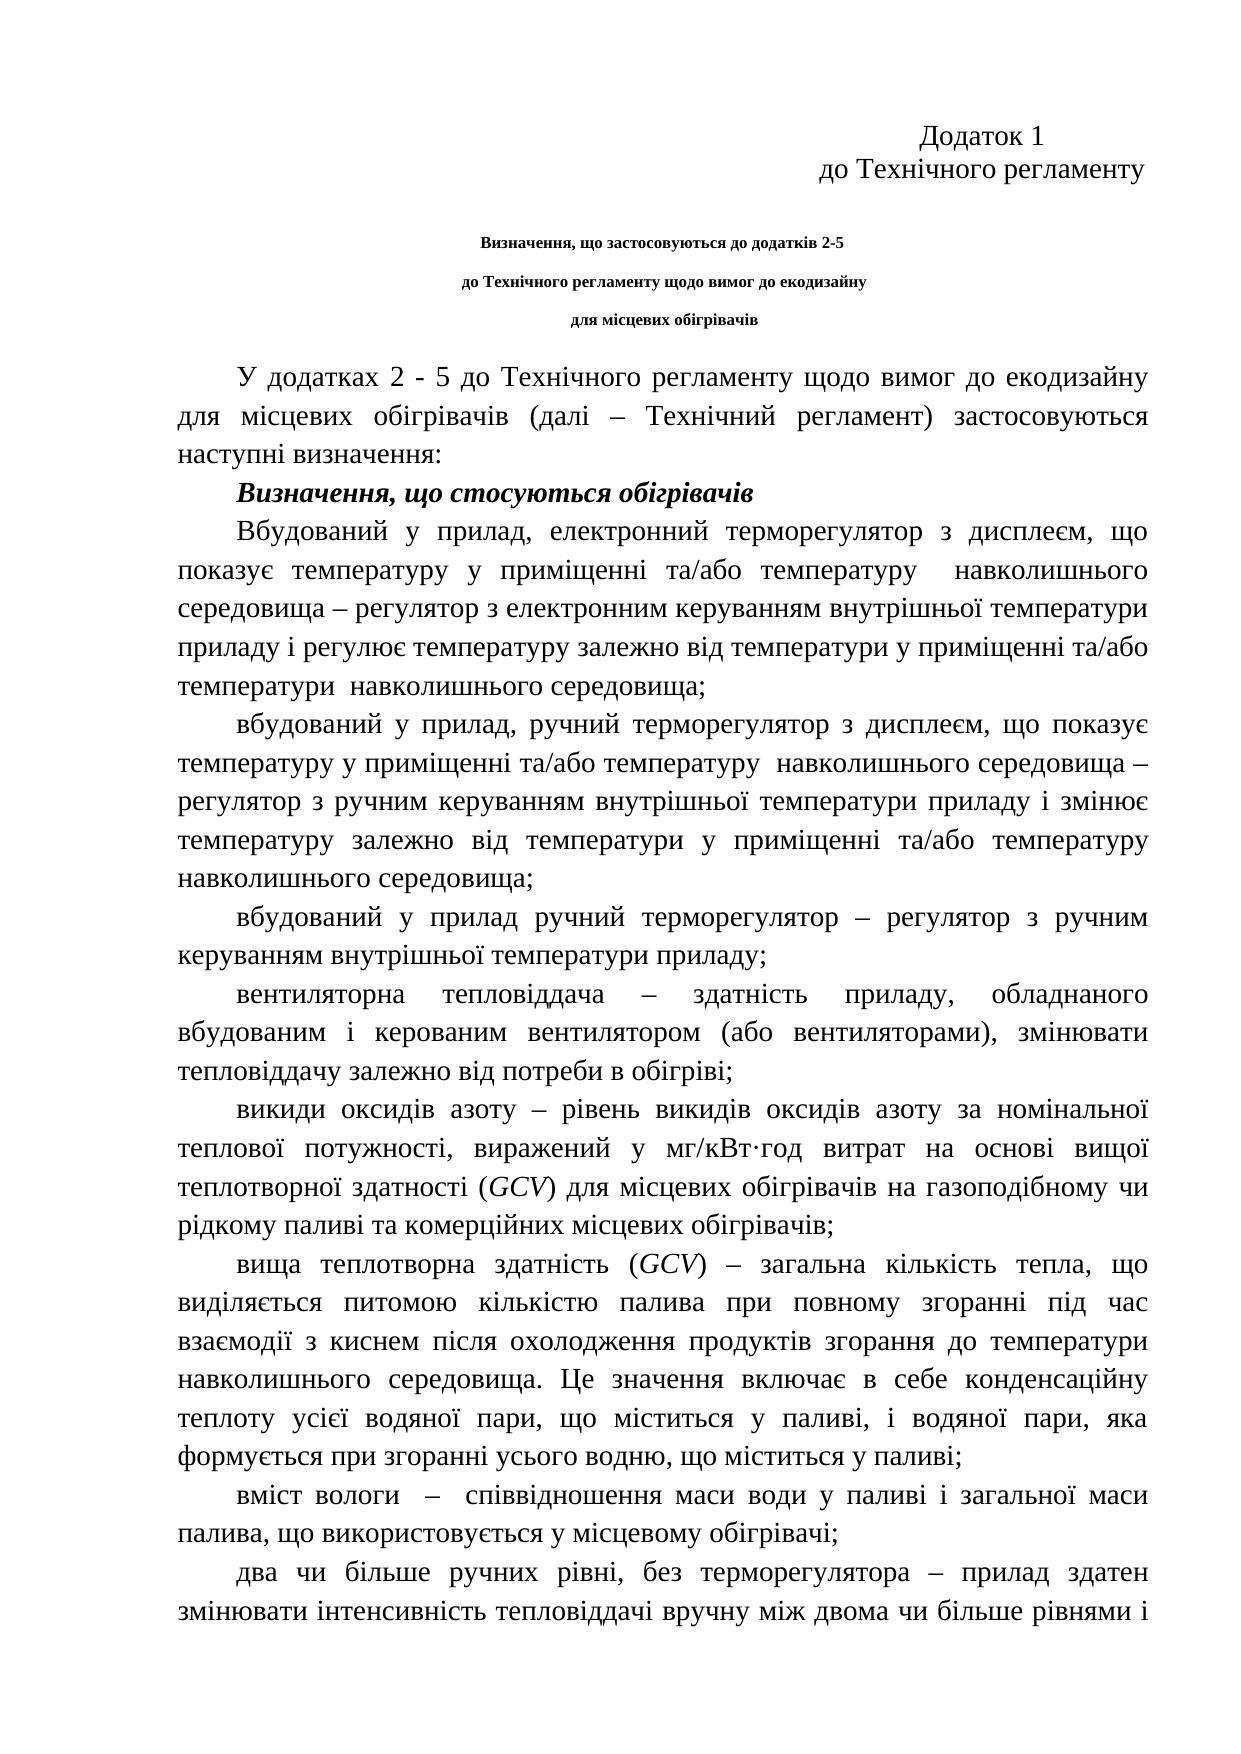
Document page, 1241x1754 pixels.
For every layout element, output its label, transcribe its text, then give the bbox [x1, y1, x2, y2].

list вбудований у прилад, ручний терморегулятор з дисплеєм, що показує температуру у приміщенні та/або температуру навколишнього середовища – регулятор з ручним керуванням внутрішньої температури приладу і змінює температуру залежно від температури у приміщенні та/або температуру навколишнього середовища; [177, 706, 1149, 894]
list Вбудований у прилад, електронний терморегулятор з дисплеєм, що показує температуру у приміщенні та/або температуру навколишнього середовища – регулятор з електронним керуванням внутрішньої температури приладу і регулює температуру залежно від температури у приміщенні та/або температури навколишнього середовища; [177, 513, 1149, 701]
list викиди оксидів азоту – рівень викидів оксидів азоту за номінальної теплової потужності, виражений у мг/кВт·год витрат на основі вищої теплотворної здатності (GCV) для місцевих обігрівачів на газоподібному чи рідкому паливі та комерційних місцевих обігрівачів; [177, 1092, 1149, 1241]
list У додатках 2 - 5 до Технічного регламенту щодо вимог до екодизайну для місцевих обігрівачів (далі – Технічний регламент) застосовуються наступні визначення: [177, 359, 1149, 470]
list вища теплотворна здатність (GCV) – загальна кількість тепла, що виділяється питомою кількістю палива при повному згоранні під час взаємодії з киснем після охолодження продуктів згорання до температури навколишнього середовища. Це значення включає в себе конденсаційну теплоту усієї водяної пари, що міститься у паливі, і водяної пари, яка формується при згоранні усього водню, що міститься у паливі; [177, 1246, 1149, 1472]
list вміст вологи – співвідношення маси води у паливі і загальної маси палива, що використовується у місцевому обігрівачі; [177, 1477, 1149, 1549]
text до Технічного регламенту [812, 152, 1152, 185]
text Додаток 1 [812, 118, 1152, 152]
list вентиляторна тепловіддача – здатність приладу, обладнаного вбудованим і керованим вентилятором (або вентиляторами), змінювати тепловіддачу залежно від потреби в обігріві; [177, 976, 1149, 1087]
list вбудований у прилад ручний терморегулятор – регулятор з ручним керуванням внутрішньої температури приладу; [177, 899, 1149, 971]
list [177, 1554, 1149, 1626]
text для місцевих обігрівачів [177, 296, 1152, 329]
list Визначення, що стосуються обігрівачів [177, 475, 1149, 508]
text Визначення, що застосовуються до додатків 2-5 до Технічного регламенту щодо вимог до екодизайну [177, 219, 1152, 291]
